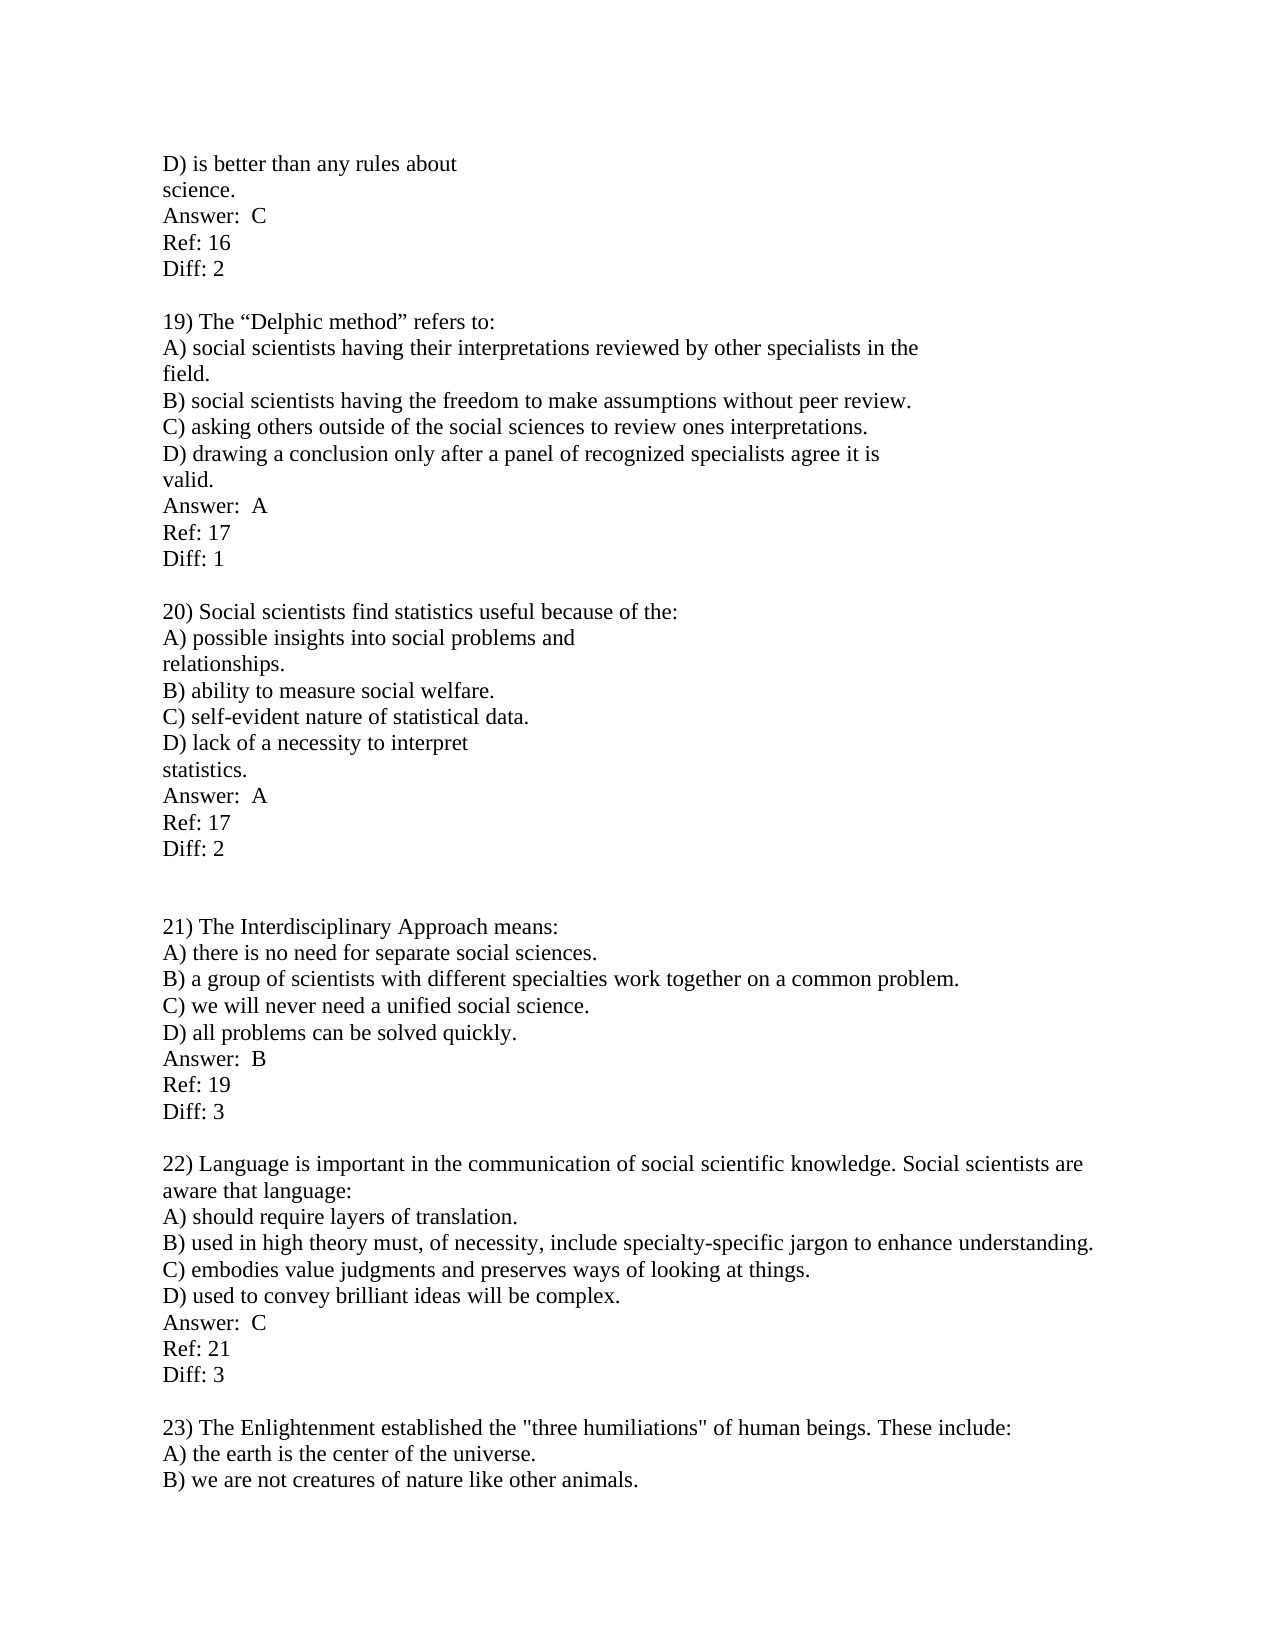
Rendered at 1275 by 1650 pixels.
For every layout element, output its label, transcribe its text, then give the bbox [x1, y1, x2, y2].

text Diff: 3 [162, 1361, 246, 1388]
text 21) The Interdisciplinary Approach means: [162, 913, 581, 939]
text Ref: 19 [162, 1072, 253, 1098]
text D) lack of a necessity to interpret statistics. [162, 729, 539, 782]
text Diff: 2 [162, 835, 1127, 861]
text A) possible insights into social problems and relationships. [162, 624, 690, 677]
text D) drawing a conclusion only after a panel of recognized specialists agree it is valid. [162, 440, 918, 492]
text Answer: A [162, 492, 918, 519]
text D) all problems can be solved quickly. [162, 1019, 540, 1045]
text Ref: 16 [162, 229, 1127, 255]
text 23) The Enlightenment established the "three humiliations" of human beings. These include: [162, 1414, 1034, 1440]
text A) there is no need for separate social sciences. [162, 939, 619, 965]
text B) used in high theory must, of necessity, include specialty-specific jargon to enhance understanding. [162, 1229, 1116, 1256]
text 19) The “Delphic method” refers to: [162, 308, 1127, 334]
text D) is better than any rules about science. [162, 150, 516, 202]
text B) ability to measure social welfare. [162, 677, 690, 703]
text A) social scientists having their interpretations reviewed by other specialists in the field. [162, 334, 953, 387]
text C) embodies value judgments and preserves ways of looking at things. [162, 1256, 1116, 1282]
text B) social scientists having the freedom to make assumptions without peer review. [162, 387, 953, 414]
text 20) Social scientists find statistics useful because of the: [162, 598, 1127, 624]
text C) self-evident nature of statistical data. [162, 703, 1127, 729]
text Ref: 17 [162, 519, 1127, 545]
text A) the earth is the center of the universe. [162, 1440, 1034, 1467]
text Diff: 2 [162, 255, 1127, 281]
text Diff: 3 [162, 1098, 246, 1124]
text 22) Language is important in the communication of social scientific knowledge. Social scientists are aware that language: [162, 1150, 1105, 1203]
text Answer: C [162, 203, 516, 229]
text Diff: 1 [162, 545, 1127, 571]
text B) we are not creatures of nature like other animals. [162, 1467, 661, 1493]
text A) should require layers of translation. [162, 1203, 540, 1229]
text Ref: 21 [162, 1335, 253, 1361]
text D) used to convey brilliant ideas will be complex. [162, 1282, 643, 1309]
text C) asking others outside of the social sciences to review ones interpretations. [162, 414, 1127, 440]
text B) a group of scientists with different specialties work together on a common problem. [162, 966, 982, 992]
text Answer: C [162, 1309, 643, 1335]
text Ref: 17 [162, 808, 1127, 835]
text C) we will never need a unified social science. [162, 992, 982, 1019]
text Answer: B [162, 1045, 540, 1072]
text Answer: A [162, 782, 539, 808]
